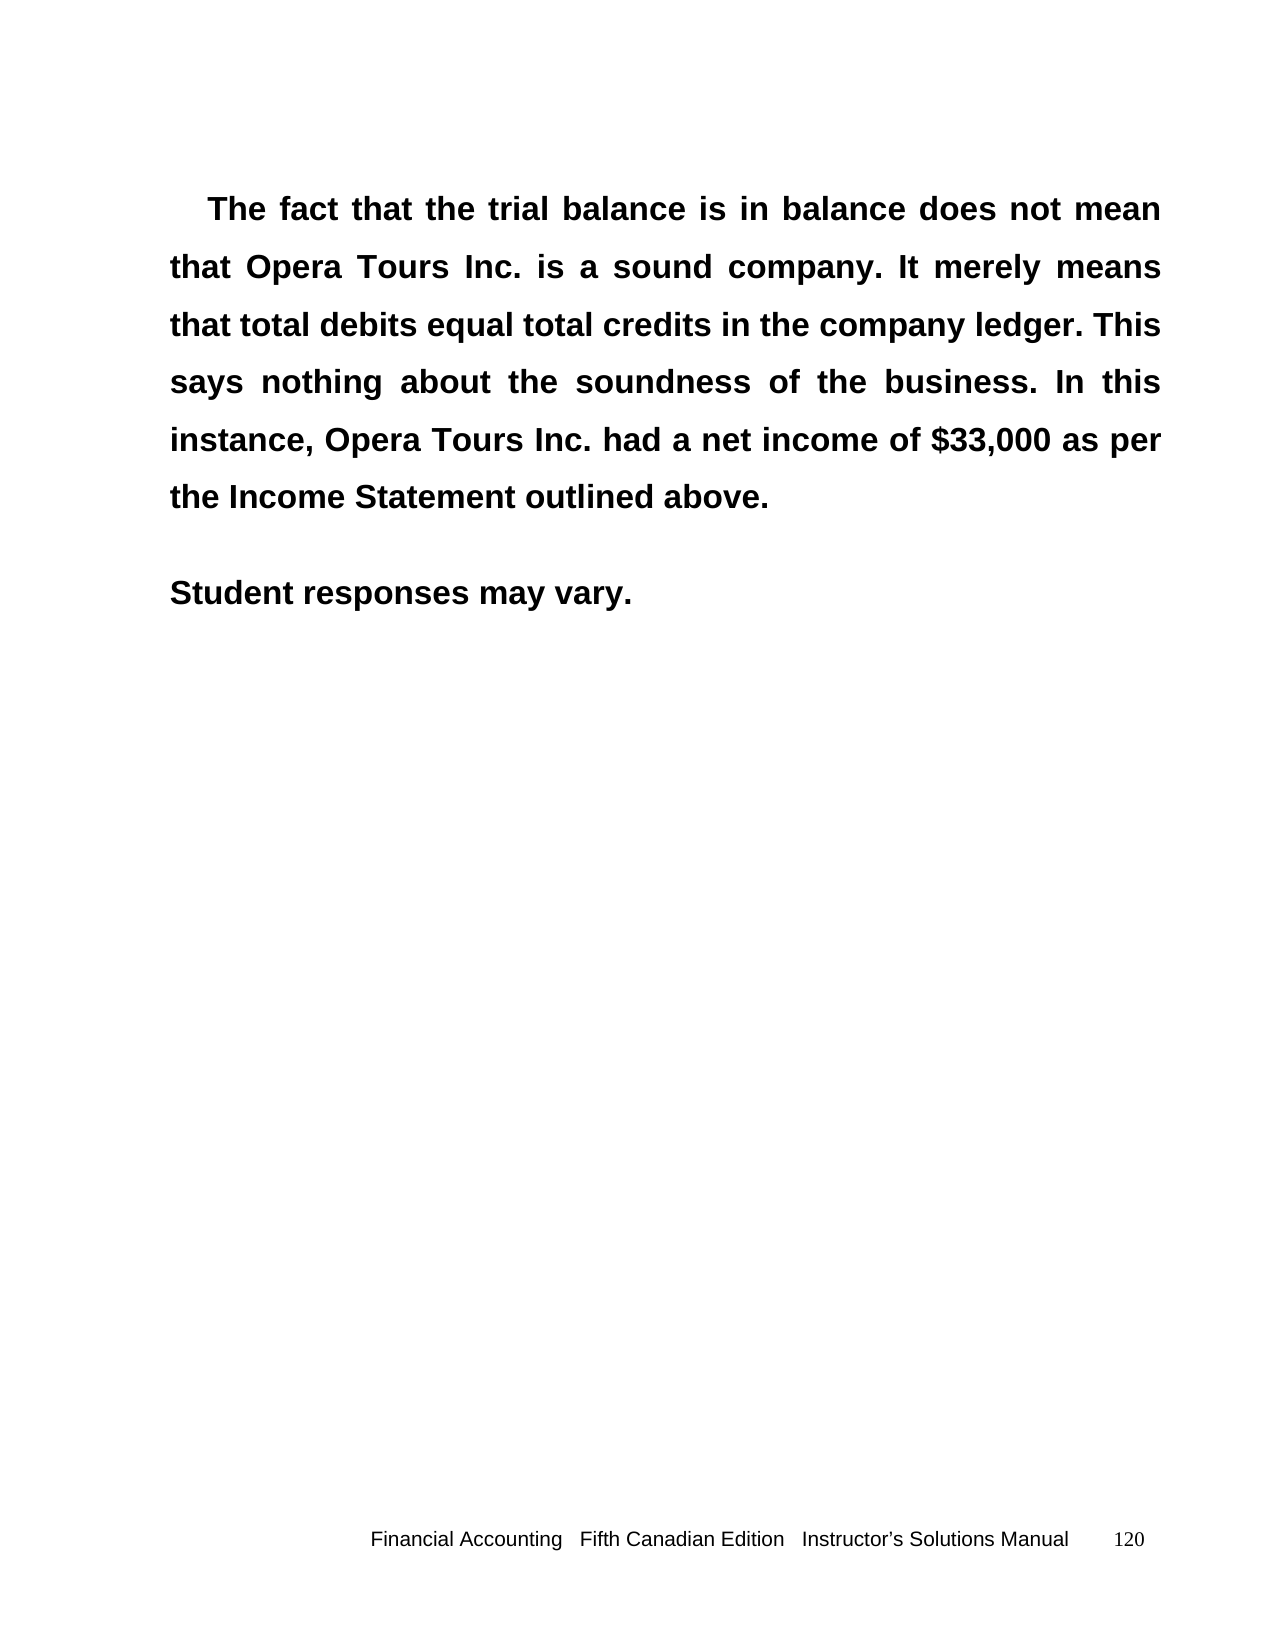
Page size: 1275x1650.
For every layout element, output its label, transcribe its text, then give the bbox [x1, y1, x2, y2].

text Student responses may vary. [169, 573, 1162, 612]
text The fact that the trial balance is in balance does not mean that Opera Tours Inc. is a sound company. It merely means that total debits equal total credits in the company ledger. This says nothing about the soundness of the business. In this instance, Opera Tours Inc. had a net income of $33,000 as per the Income Statement outlined above. [169, 189, 1162, 516]
